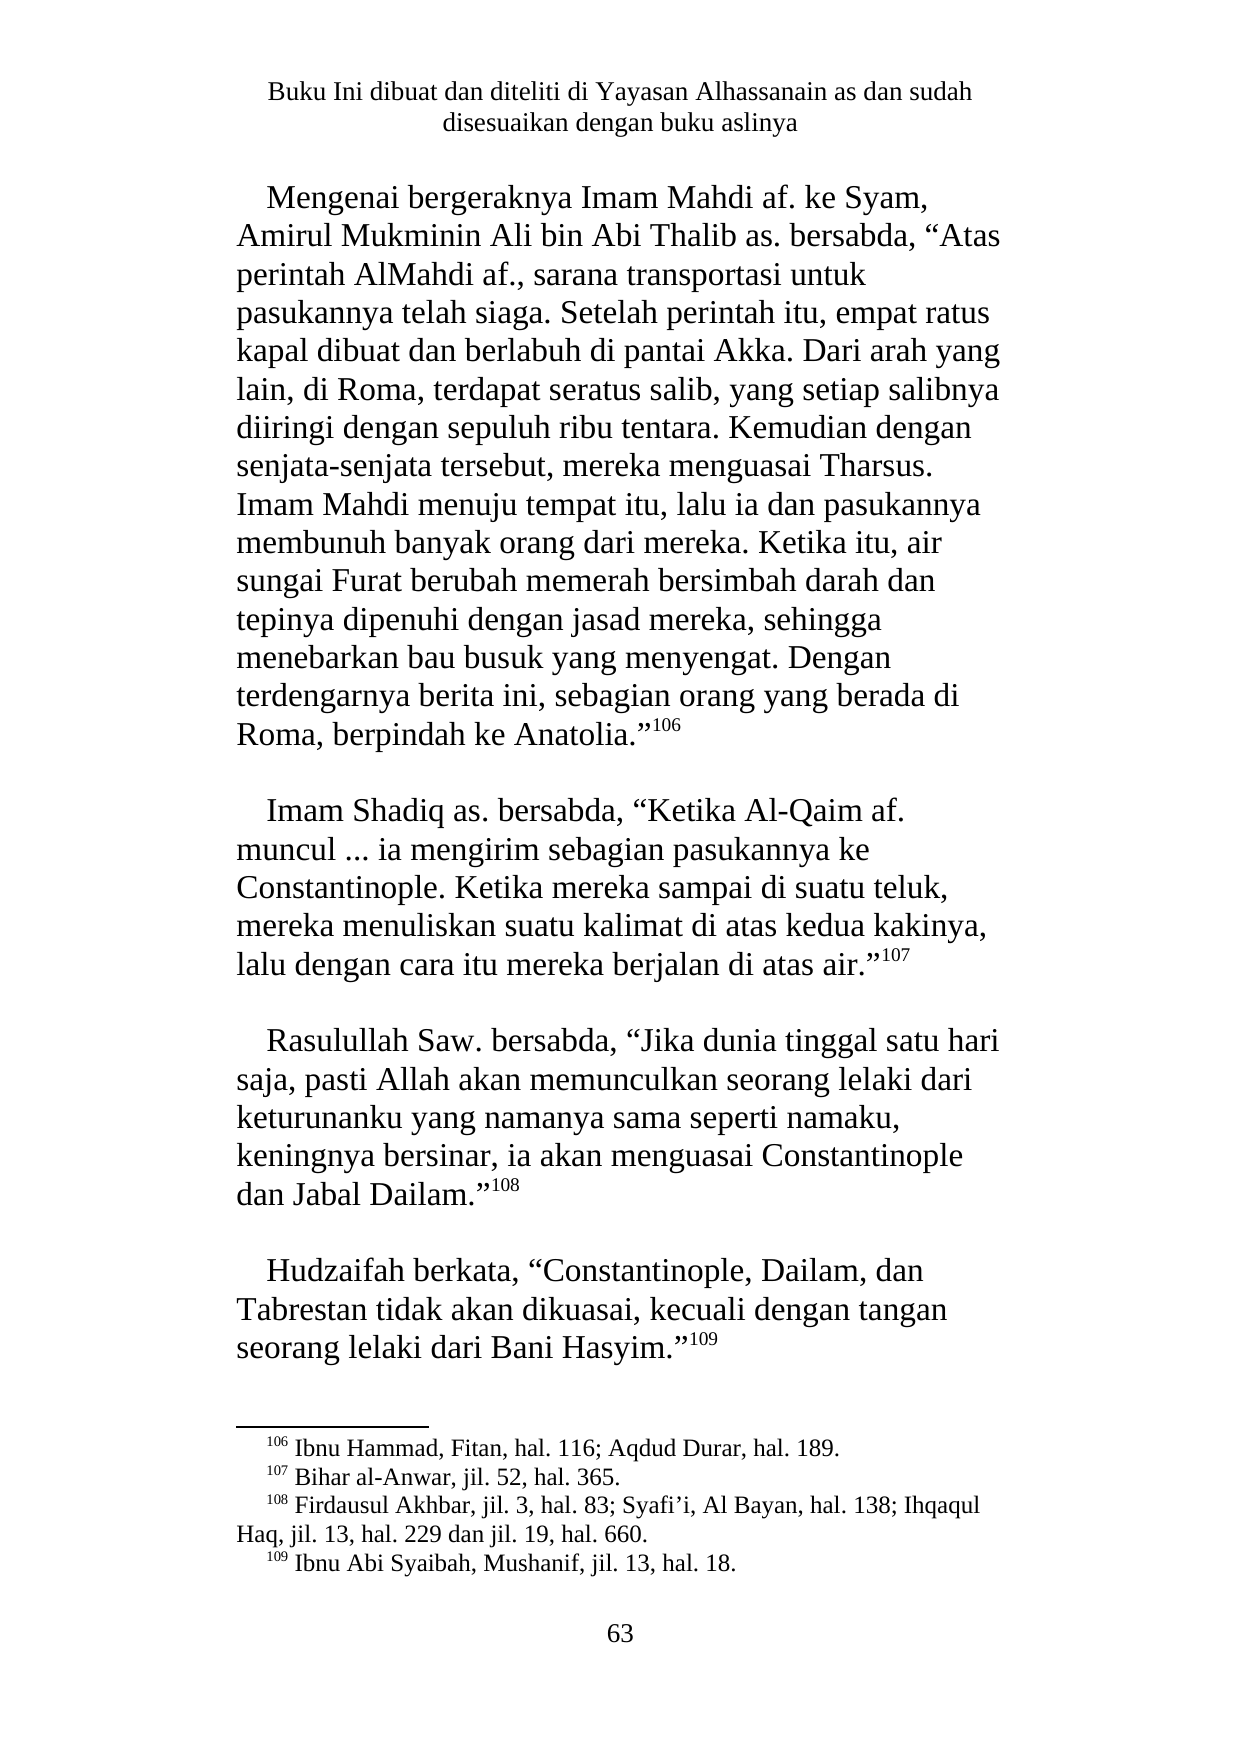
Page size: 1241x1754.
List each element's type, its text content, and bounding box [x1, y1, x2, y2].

text Hudzaifah berkata, “Constantinople, Dailam, dan Tabrestan tidak akan dikuasai, kecuali dengan tangan seorang lelaki dari Bani Hasyim.” [236, 1251, 1004, 1366]
text Mengenai bergeraknya Imam Mahdi af. ke Syam, Amirul Mukminin Ali bin Abi Thalib as. bersabda, “Atas perintah AlMahdi af., sarana transportasi untuk pasukannya telah siaga. Setelah perintah itu, empat ratus kapal dibuat dan berlabuh di pantai Akka. Dari arah yang lain, di Roma, terdapat seratus salib, yang setiap salibnya diiringi dengan sepuluh ribu tentara. Kemudian dengan senjata-senjata tersebut, mereka menguasai Tharsus. Imam Mahdi menuju tempat itu, lalu ia dan pasukannya membunuh banyak orang dari mereka. Ketika itu, air sungai Furat berubah memerah bersimbah darah dan tepinya dipenuhi dengan jasad mereka, sehingga menebarkan bau busuk yang menyengat. Dengan terdengarnya berita ini, sebagian orang yang berada di Roma, berpindah ke Anatolia.” [236, 177, 1004, 752]
text Rasulullah Saw. bersabda, “Jika dunia tinggal satu hari saja, pasti Allah akan memunculkan seorang lelaki dari keturunanku yang namanya sama seperti namaku, keningnya bersinar, ia akan menguasai Constantinople dan Jabal Dailam.” [236, 1021, 1004, 1212]
text Imam Shadiq as. bersabda, “Ketika Al-Qaim af. muncul ... ia mengirim sebagian pasukannya ke Constantinople. Ketika mereka sampai di suatu teluk, mereka menuliskan suatu kalimat di atas kedua kakinya, lalu dengan cara itu mereka berjalan di atas air.” [236, 791, 1004, 982]
